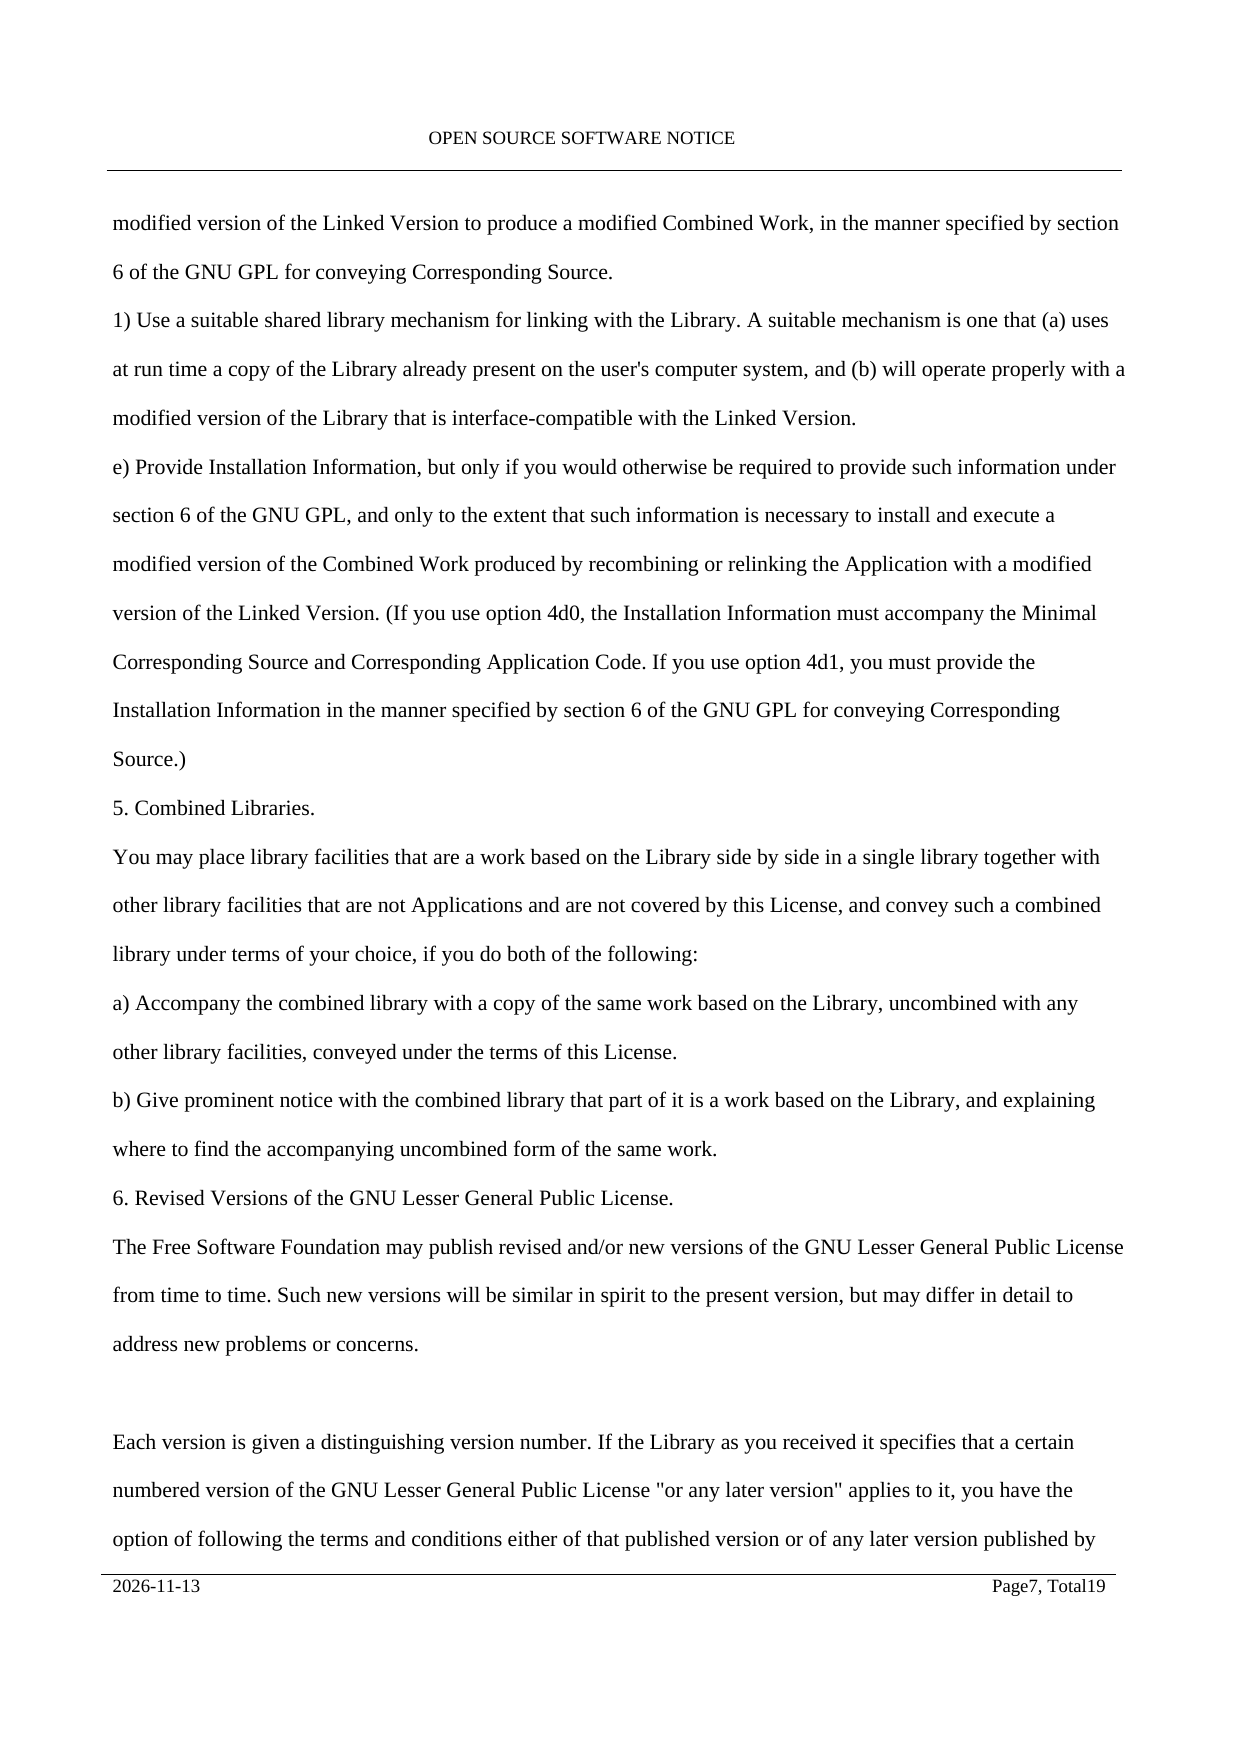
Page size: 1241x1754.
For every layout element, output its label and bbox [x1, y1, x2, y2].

text [112, 206, 1128, 1555]
